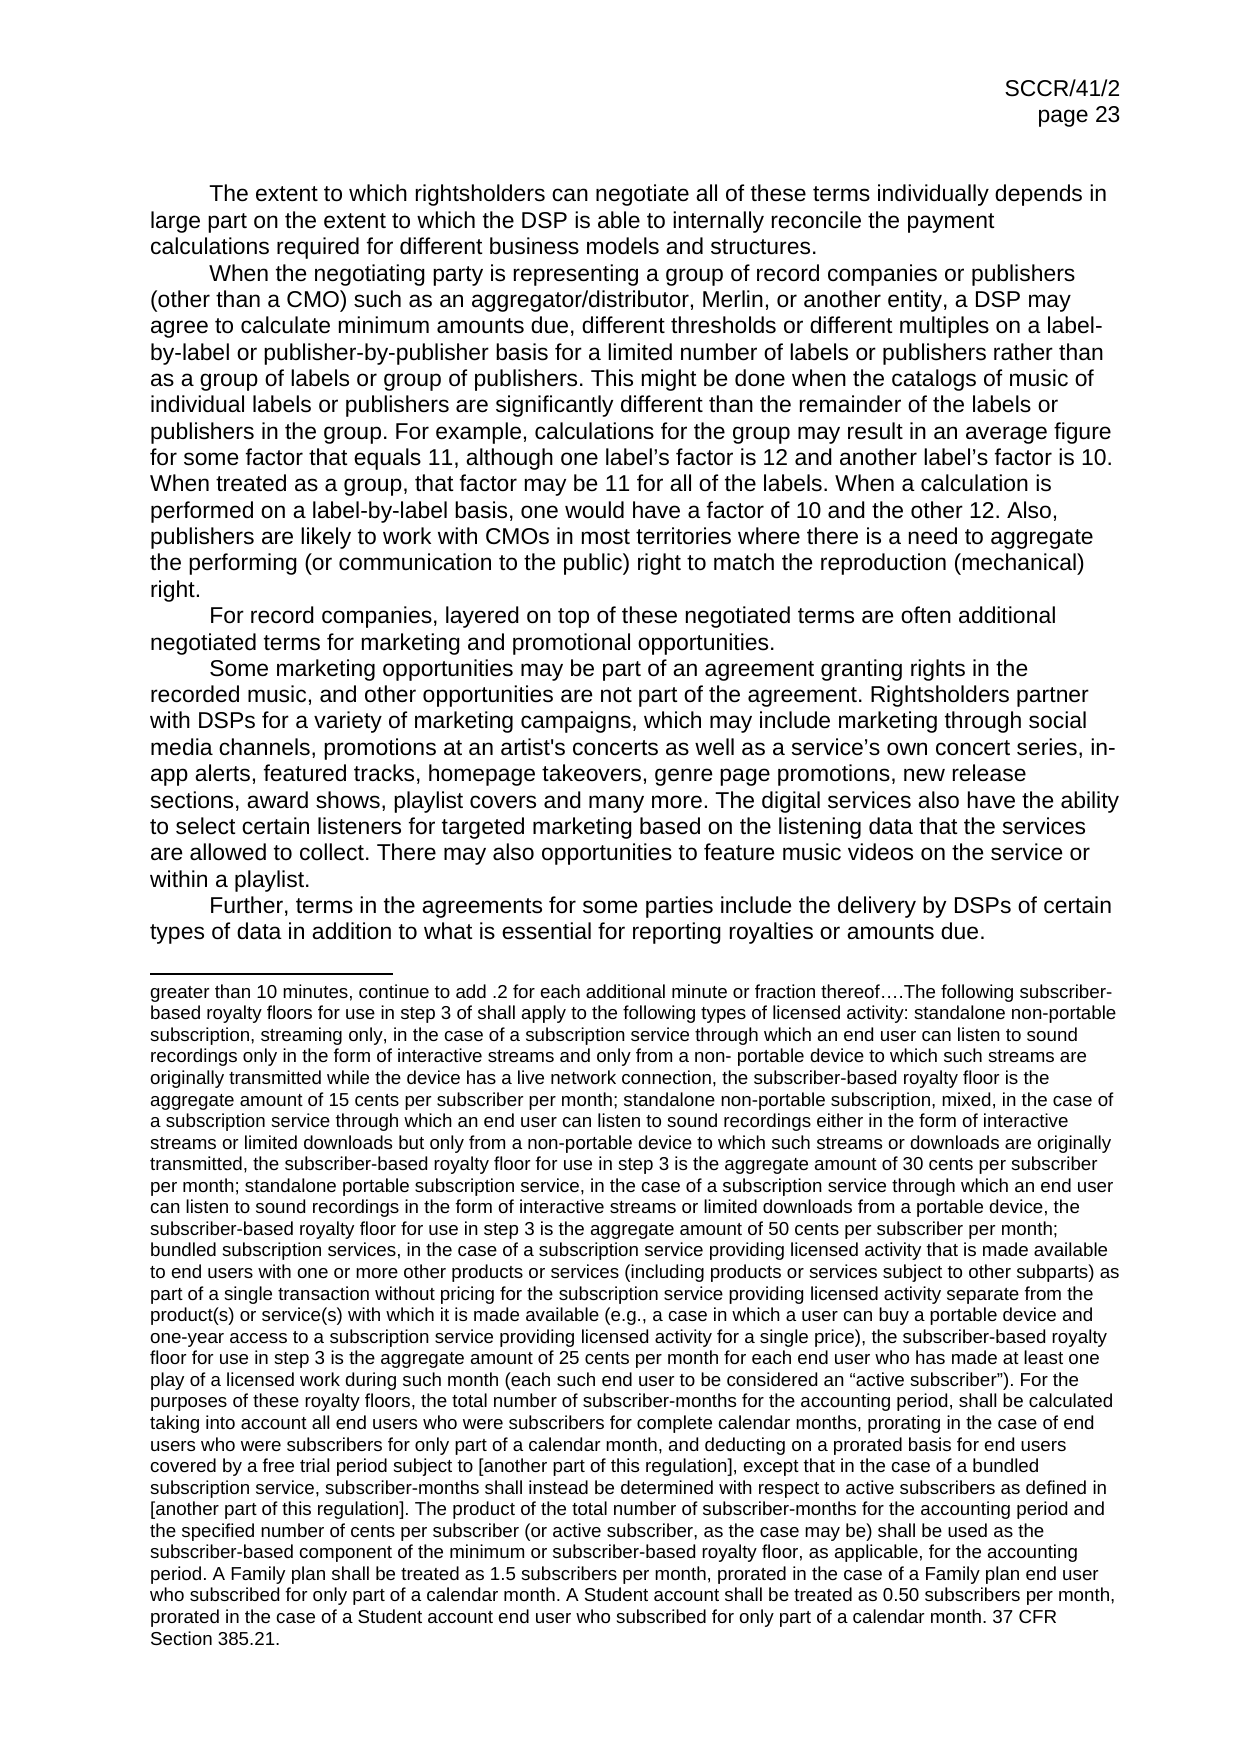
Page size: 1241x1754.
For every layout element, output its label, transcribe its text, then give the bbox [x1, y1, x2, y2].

text When the negotiating party is representing a group of record companies or publishers (other than a CMO) such as an aggregator/distributor, Merlin, or another entity, a DSP may agree to calculate minimum amounts due, different thresholds or different multiples on a label-by-label or publisher-by-publisher basis for a limited number of labels or publishers rather than as a group of labels or group of publishers. This might be done when the catalogs of music of individual labels or publishers are significantly different than the remainder of the labels or publishers in the group. For example, calculations for the group may result in an average figure for some factor that equals 11, although one label’s factor is 12 and another label’s factor is 10. When treated as a group, that factor may be 11 for all of the labels. When a calculation is performed on a label-by-label basis, one would have a factor of 10 and the other 12. Also, publishers are likely to work with CMOs in most territories where there is a need to aggregate the performing (or communication to the public) right to match the reproduction (mechanical) right. [150, 259, 1120, 602]
text Further, terms in the agreements for some parties include the delivery by DSPs of certain types of data in addition to what is essential for reporting royalties or amounts due. [150, 892, 1120, 945]
text The extent to which rightsholders can negotiate all of these terms individually depends in large part on the extent to which the DSP is able to internally reconcile the payment calculations required for different business models and structures. [150, 180, 1120, 259]
text Some marketing opportunities may be part of an agreement granting rights in the recorded music, and other opportunities are not part of the agreement. Rightsholders partner with DSPs for a variety of marketing campaigns, which may include marketing through social media channels, promotions at an artist's concerts as well as a service’s own concert series, in-app alerts, featured tracks, homepage takeovers, genre page promotions, new release sections, award shows, playlist covers and many more. The digital services also have the ability to select certain listeners for targeted marketing based on the listening data that the services are allowed to collect. There may also opportunities to feature music videos on the service or within a playlist. [150, 655, 1120, 892]
text For record companies, layered on top of these negotiated terms are often additional negotiated terms for marketing and promotional opportunities. [150, 602, 1120, 655]
